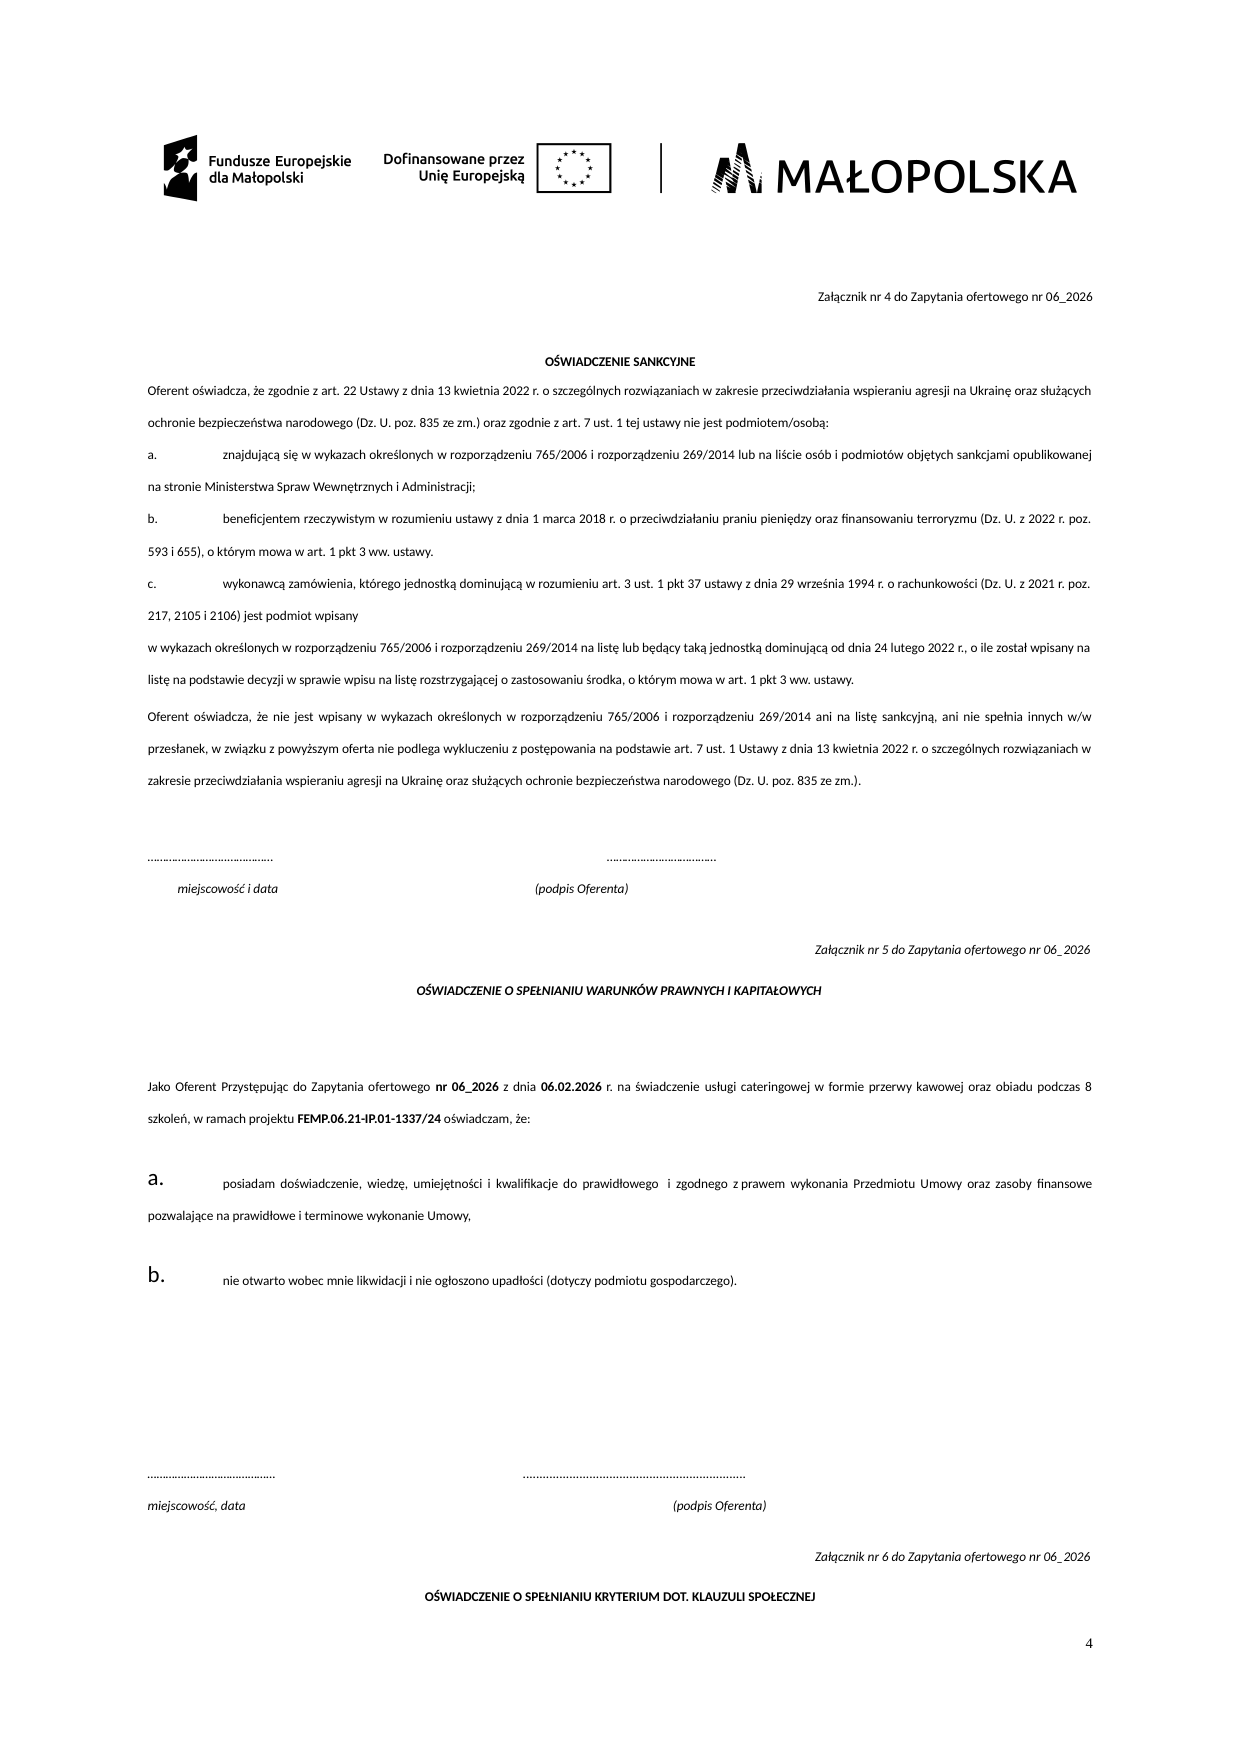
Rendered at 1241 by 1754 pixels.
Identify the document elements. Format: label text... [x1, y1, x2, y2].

text OŚWIADCZENIE O SPEŁNIANIU KRYTERIUM DOT. KLAUZULI SPOŁECZNEJ [147, 1577, 1093, 1605]
text OŚWIADCZENIE SANKCYJNE [147, 342, 1093, 370]
list beneficjentem rzeczywistym w rozumieniu ustawy z dnia 1 marca 2018 r. o przeciwdziałaniu praniu pieniędzy oraz finansowaniu terroryzmu (Dz. U. z 2022 r. poz. 593 i 655), o którym mowa w art. 1 pkt 3 ww. ustawy. [147, 499, 1093, 559]
text Oferent oświadcza, że zgodnie z art. 22 Ustawy z dnia 13 kwietnia 2022 r. o szczególnych rozwiązaniach w zakresie przeciwdziałania wspieraniu agresji na Ukrainę oraz służących ochronie bezpieczeństwa narodowego (Dz. U. poz. 835 ze zm.) oraz zgodnie z art. 7 ust. 1 tej ustawy nie jest podmiotem/osobą: [147, 370, 1093, 431]
text OŚWIADCZENIE O SPEŁNIANIU WARUNKÓW PRAWNYCH I KAPITAŁOWYCH [147, 970, 1093, 998]
list znajdującą się w wykazach określonych w rozporządzeniu 765/2006 i rozporządzeniu 269/2014 lub na liście osób i podmiotów objętych sankcjami opublikowanej na stronie Ministerstwa Spraw Wewnętrznych i Administracji; [147, 435, 1093, 495]
text Oferent oświadcza, że nie jest wpisany w wykazach określonych w rozporządzeniu 765/2006 i rozporządzeniu 269/2014 ani na listę sankcyjną, ani nie spełnia innych w/w przesłanek, w związku z powyższym oferta nie podlega wykluczeniu z postępowania na podstawie art. 7 ust. 1 Ustawy z dnia 13 kwietnia 2022 r. o szczególnych rozwiązaniach w zakresie przeciwdziałania wspieraniu agresji na Ukrainę oraz służących ochronie bezpieczeństwa narodowego (Dz. U. poz. 835 ze zm.). [147, 696, 1093, 789]
list nie otwarto wobec mnie likwidacji i nie ogłoszono upadłości (dotyczy podmiotu gospodarczego). [147, 1260, 1093, 1288]
list posiadam doświadczenie, wiedzę, umiejętności i kwalifikacje do prawidłowego i zgodnego z prawem wykonania Przedmiotu Umowy oraz zasoby finansowe pozwalające na prawidłowe i terminowe wykonanie Umowy, [147, 1163, 1093, 1224]
list wykonawcą zamówienia, którego jednostką dominującą w rozumieniu art. 3 ust. 1 pkt 37 ustawy z dnia 29 września 1994 r. o rachunkowości (Dz. U. z 2021 r. poz. 217, 2105 i 2106) jest podmiot wpisany w wykazach określonych w rozporządzeniu 765/2006 i rozporządzeniu 269/2014 na listę lub będący taką jednostką dominującą od dnia 24 lutego 2022 r., o ile został wpisany na listę na podstawie decyzji w sprawie wpisu na listę rozstrzygającej o zastosowaniu środka, o którym mowa w art. 1 pkt 3 ww. ustawy. [147, 563, 1093, 688]
text miejscowość, data (podpis Oferenta) [147, 1485, 1093, 1513]
picture [147, 118, 1093, 218]
text Jako Oferent Przystępując do Zapytania ofertowego nr 06_2026 z dnia 06.02.2026 r. na świadczenie usługi cateringowej w formie przerwy kawowej oraz obiadu podczas 8 szkoleń, w ramach projektu FEMP.06.21-IP.01-1337/24 oświadczam, że: [147, 1067, 1093, 1127]
text Załącznik nr 5 do Zapytania ofertowego nr 06_2026 [147, 930, 1093, 958]
text …………………………………… ................................................................... [147, 1453, 1093, 1481]
text Załącznik nr 4 do Zapytania ofertowego nr 06_2026 [148, 276, 1093, 304]
text miejscowość i data (podpis Oferenta) [147, 868, 1093, 896]
text ……………………..…………… ……………………………… [147, 836, 1093, 864]
text Załącznik nr 6 do Zapytania ofertowego nr 06_2026 [147, 1536, 1093, 1564]
